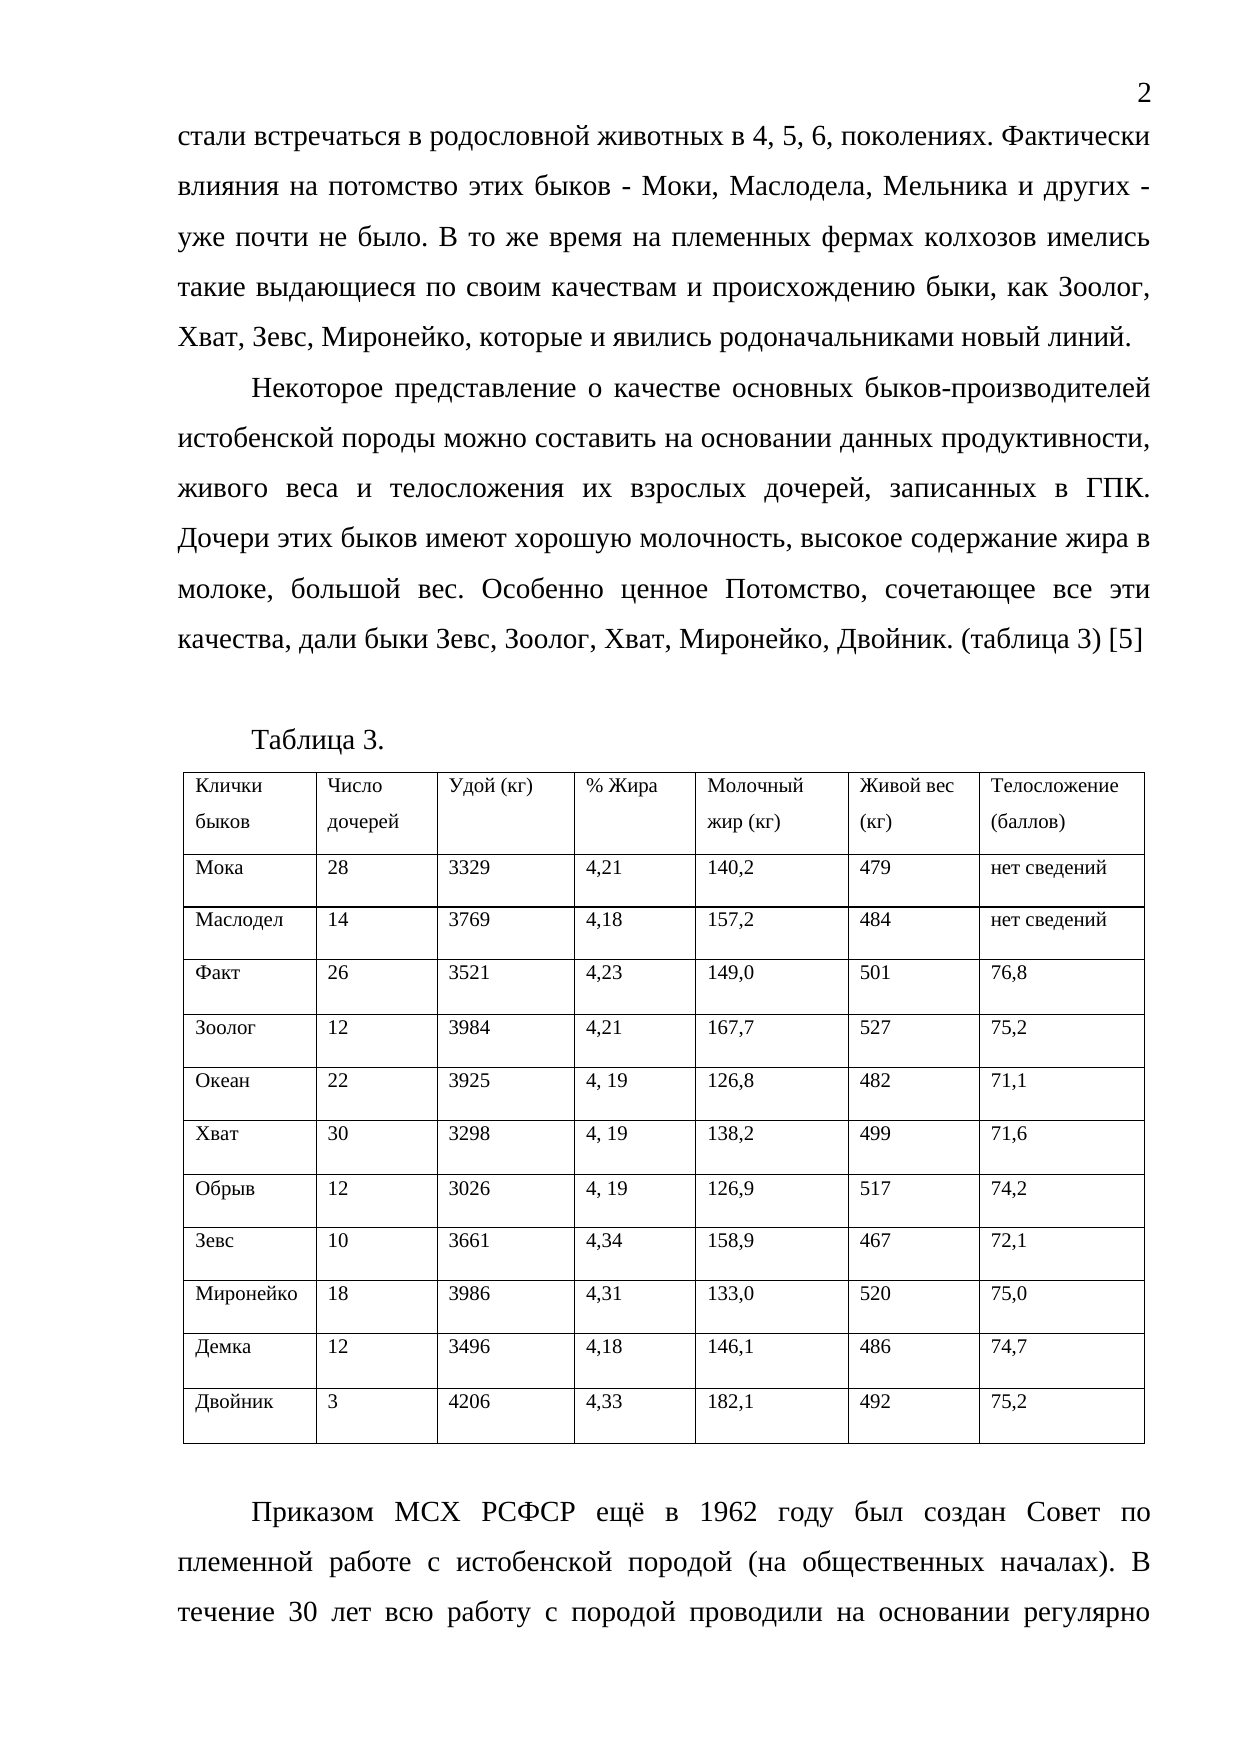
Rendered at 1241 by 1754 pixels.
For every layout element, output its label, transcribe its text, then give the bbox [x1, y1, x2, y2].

table_cell 74,2 [980, 1175, 1144, 1227]
table_cell 527 [849, 1015, 979, 1067]
table_cell 76,8 [980, 960, 1144, 1014]
table_cell 30 [317, 1121, 437, 1174]
table_cell 3521 [438, 960, 574, 1014]
table_cell 3984 [438, 1015, 574, 1067]
table_cell Обрыв [184, 1175, 316, 1227]
table_header % Жира [575, 773, 695, 853]
table_cell 72,1 [980, 1228, 1144, 1280]
table_cell 3661 [438, 1228, 574, 1280]
table_cell 4, 19 [575, 1068, 695, 1119]
table_cell 3925 [438, 1068, 574, 1119]
table_cell 12 [317, 1175, 437, 1227]
table_cell 4,31 [575, 1281, 695, 1333]
table_header Удой (кг) [438, 773, 574, 853]
table_cell 3769 [438, 908, 574, 959]
table_cell 484 [849, 908, 979, 959]
table_cell 4,34 [575, 1228, 695, 1280]
table_cell Мока [184, 855, 316, 906]
table_cell Миронейко [184, 1281, 316, 1333]
table_cell 479 [849, 855, 979, 906]
table_cell 28 [317, 855, 437, 906]
table_cell Маслодел [184, 908, 316, 959]
table_cell 4, 19 [575, 1175, 695, 1227]
table_cell 22 [317, 1068, 437, 1119]
table_cell 3 [317, 1389, 437, 1442]
table_cell 138,2 [696, 1121, 848, 1174]
table_cell 149,0 [696, 960, 848, 1014]
text Таблица 3. [177, 722, 1152, 755]
table_cell 499 [849, 1121, 979, 1174]
table_cell 75,2 [980, 1015, 1144, 1067]
table_cell 4,18 [575, 1334, 695, 1388]
table_header Живой вес (кг) [849, 773, 979, 853]
table_cell нет сведений [980, 855, 1144, 906]
table_cell 3496 [438, 1334, 574, 1388]
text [177, 118, 1152, 353]
table_cell 4, 19 [575, 1121, 695, 1174]
table_cell Зоолог [184, 1015, 316, 1067]
table_cell 12 [317, 1015, 437, 1067]
table_cell 126,9 [696, 1175, 848, 1227]
table_cell 3026 [438, 1175, 574, 1227]
table_cell Зевс [184, 1228, 316, 1280]
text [177, 1494, 1152, 1628]
table_cell 520 [849, 1281, 979, 1333]
table_cell 12 [317, 1334, 437, 1388]
table_cell 182,1 [696, 1389, 848, 1442]
table_cell 14 [317, 908, 437, 959]
table_header Клички быков [184, 773, 316, 853]
table_cell 18 [317, 1281, 437, 1333]
table_header Молочный жир (кг) [696, 773, 848, 853]
table_cell 167,7 [696, 1015, 848, 1067]
table_cell 3329 [438, 855, 574, 906]
table_cell Демка [184, 1334, 316, 1388]
table_header Телосложение (баллов) [980, 773, 1144, 853]
table_cell 126,8 [696, 1068, 848, 1119]
table_cell Факт [184, 960, 316, 1014]
table_cell 3986 [438, 1281, 574, 1333]
table_cell 4,18 [575, 908, 695, 959]
table_cell 75,0 [980, 1281, 1144, 1333]
table_header Число дочерей [317, 773, 437, 853]
table_cell Хват [184, 1121, 316, 1174]
table_cell 157,2 [696, 908, 848, 959]
table_cell 74,7 [980, 1334, 1144, 1388]
table_cell 146,1 [696, 1334, 848, 1388]
table_cell 4,21 [575, 855, 695, 906]
table_cell нет сведений [980, 908, 1144, 959]
table_cell 517 [849, 1175, 979, 1227]
table_cell 133,0 [696, 1281, 848, 1333]
table_cell Двойник [184, 1389, 316, 1442]
table_cell 501 [849, 960, 979, 1014]
table_cell 482 [849, 1068, 979, 1119]
table_cell 4,33 [575, 1389, 695, 1442]
table_cell 4,21 [575, 1015, 695, 1067]
table_cell 10 [317, 1228, 437, 1280]
table_cell 140,2 [696, 855, 848, 906]
table_cell 486 [849, 1334, 979, 1388]
table_cell Океан [184, 1068, 316, 1119]
text Некоторое представление о качестве основных быков-производителей истобенской породы можно составить на основании данных продуктивности, живого веса и телосложения их взрослых дочерей, записанных в ГПК. Дочери этих быков имеют хорошую молочность, высокое содержание жира в молоке, большой вес. Особенно ценное Потомство, сочетающее все эти качества, дали быки Зевс, Зоолог, Хват, Миронейко, Двойник. (таблица 3) [5] [177, 370, 1152, 655]
table_cell 3298 [438, 1121, 574, 1174]
table_cell 71,6 [980, 1121, 1144, 1174]
table_cell 26 [317, 960, 437, 1014]
table_cell 4206 [438, 1389, 574, 1442]
table_cell 71,1 [980, 1068, 1144, 1119]
table_cell 158,9 [696, 1228, 848, 1280]
table_cell 467 [849, 1228, 979, 1280]
table_cell 4,23 [575, 960, 695, 1014]
table_cell 75,2 [980, 1389, 1144, 1442]
table_cell 492 [849, 1389, 979, 1442]
